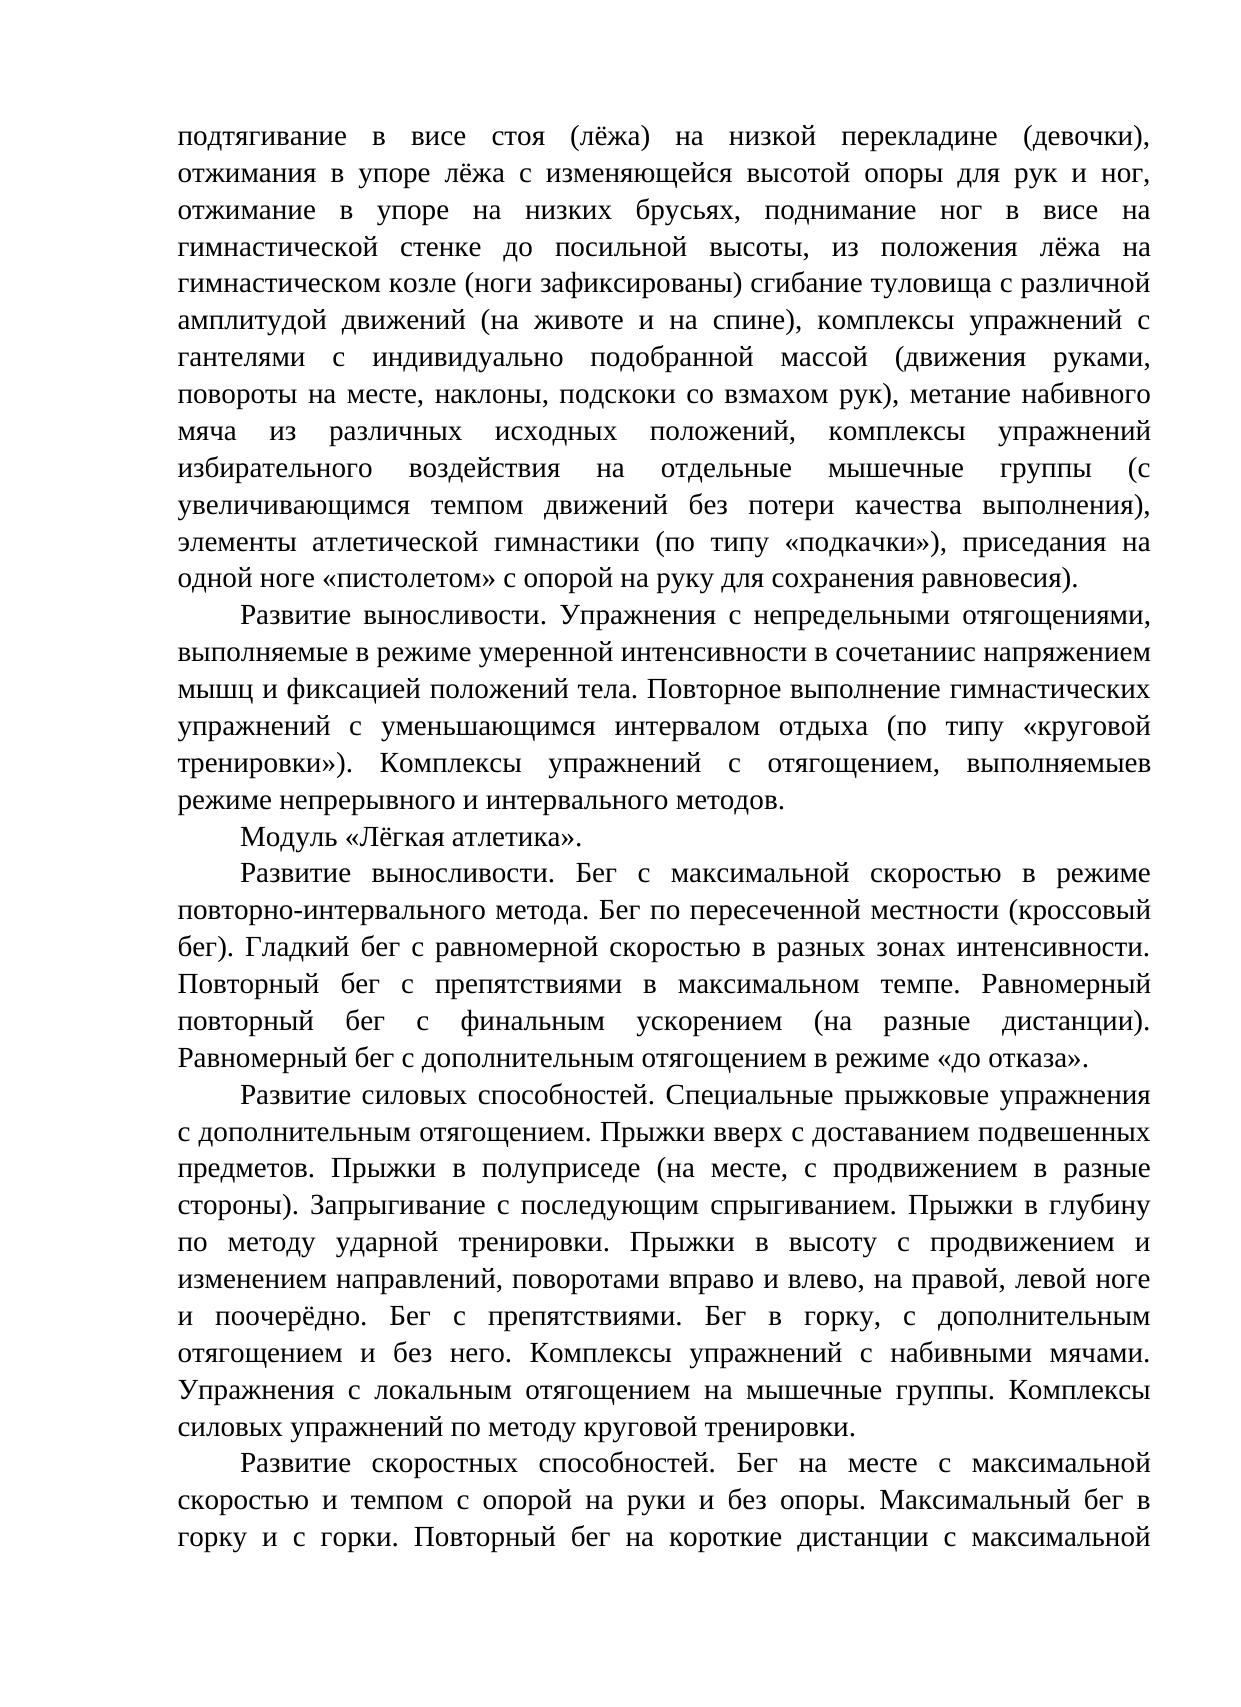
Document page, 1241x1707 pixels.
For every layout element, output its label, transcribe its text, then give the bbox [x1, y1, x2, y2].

text Модуль «Лёгкая атлетика». [177, 819, 1152, 852]
text Развитие выносливости. Упражнения с непредельными отягощениями, выполняемые в режиме умеренной интенсивности в сочетаниис напряжением мышц и фиксацией положений тела. Повторное выполнение гимнастических упражнений с уменьшающимся интервалом отдыха (по типу «круговой тренировки»). Комплексы упражнений с отягощением, выполняемыев режиме непрерывного и интервального методов. [177, 597, 1152, 815]
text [177, 118, 1152, 594]
text Развитие выносливости. Бег с максимальной скоростью в режиме повторно-интервального метода. Бег по пересеченной местности (кроссовый бег). Гладкий бег с равномерной скоростью в разных зонах интенсивности. Повторный бег с препятствиями в максимальном темпе. Равномерный повторный бег с финальным ускорением (на разные дистанции). Равномерный бег с дополнительным отягощением в режиме «до отказа». [177, 856, 1152, 1073]
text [177, 1446, 1152, 1553]
text Развитие силовых способностей. Специальные прыжковые упражнения с дополнительным отягощением. Прыжки вверх с доставанием подвешенных предметов. Прыжки в полуприседе (на месте, с продвижением в разные стороны). Запрыгивание с последующим спрыгиванием. Прыжки в глубину по методу ударной тренировки. Прыжки в высоту с продвижением и изменением направлений, поворотами вправо и влево, на правой, левой ноге и поочерёдно. Бег с препятствиями. Бег в горку, с дополнительным отягощением и без него. Комплексы упражнений с набивными мячами. Упражнения с локальным отягощением на мышечные группы. Комплексы силовых упражнений по методу круговой тренировки. [177, 1077, 1152, 1442]
